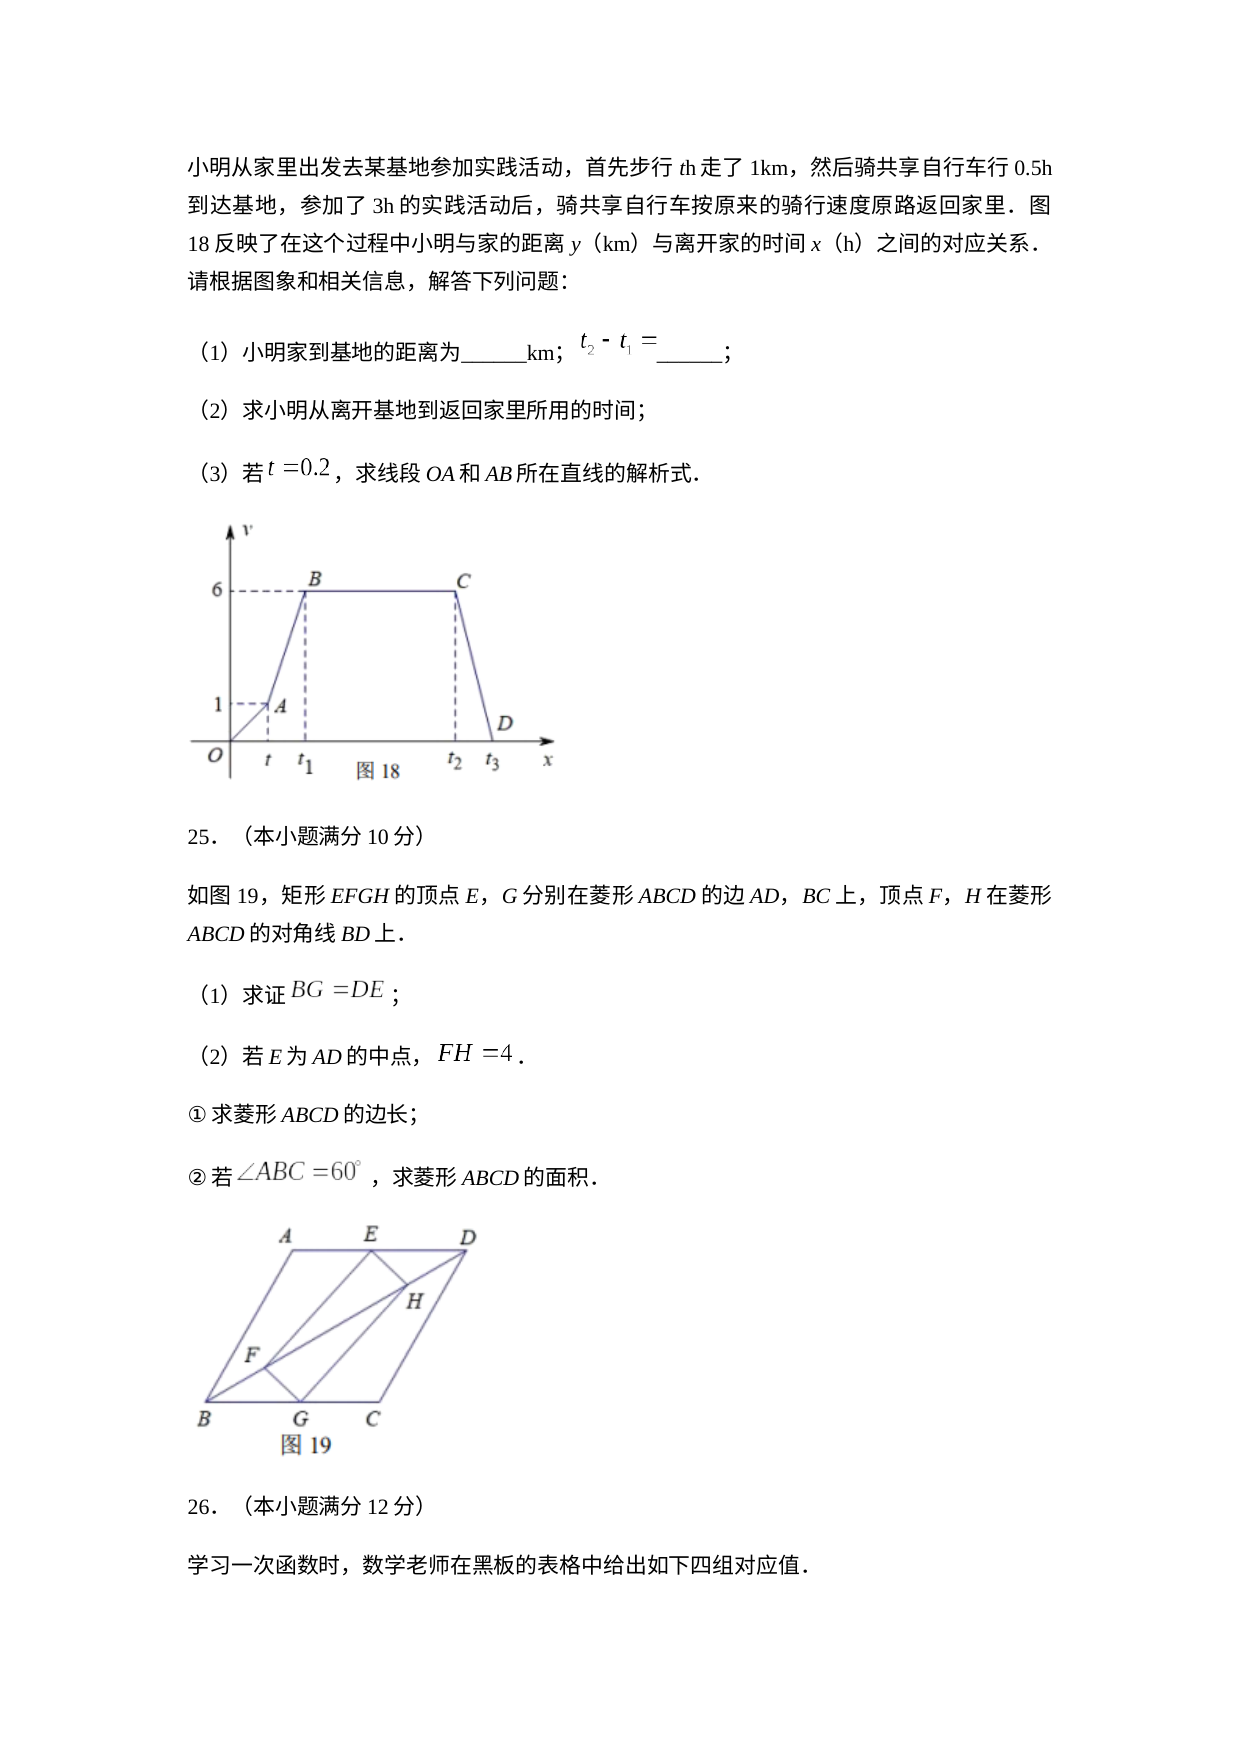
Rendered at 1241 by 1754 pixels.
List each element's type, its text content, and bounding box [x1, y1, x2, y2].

text （3）若，求线段OA和AB所在直线的解析式． [187, 452, 1053, 488]
text 26．（本小题满分12分） [187, 1489, 1053, 1521]
text （1）小明家到基地的距离为______km；______； [187, 322, 1053, 366]
picture [187, 515, 561, 793]
text （1）求证； [187, 974, 1053, 1010]
text ②若，求菱形ABCD的面积． [187, 1156, 1053, 1192]
text （2）求小明从离开基地到返回家里所用的时间； [187, 393, 1053, 425]
text 25．（本小题满分10分） [187, 819, 1053, 851]
text 小明从家里出发去某基地参加实践活动，首先步行th走了1km，然后骑共享自行车行0.5h到达基地，参加了3h的实践活动后，骑共享自行车按原来的骑行速度原路返回家里．图18反映了在这个过程中小明与家的距离y（km）与离开家的时间x（h）之间的对应关系．请根据图象和相关信息，解答下列问题： [187, 150, 1053, 295]
picture [187, 1218, 486, 1463]
text ①求菱形ABCD的边长； [187, 1097, 1053, 1129]
text （2）若E为AD的中点，． [187, 1037, 1053, 1070]
text 学习一次函数时，数学老师在黑板的表格中给出如下四组对应值． [187, 1548, 1053, 1579]
text 如图19，矩形EFGH的顶点E，G分别在菱形ABCD的边AD，BC上，顶点F，H在菱形ABCD的对角线BD上． [187, 878, 1053, 947]
